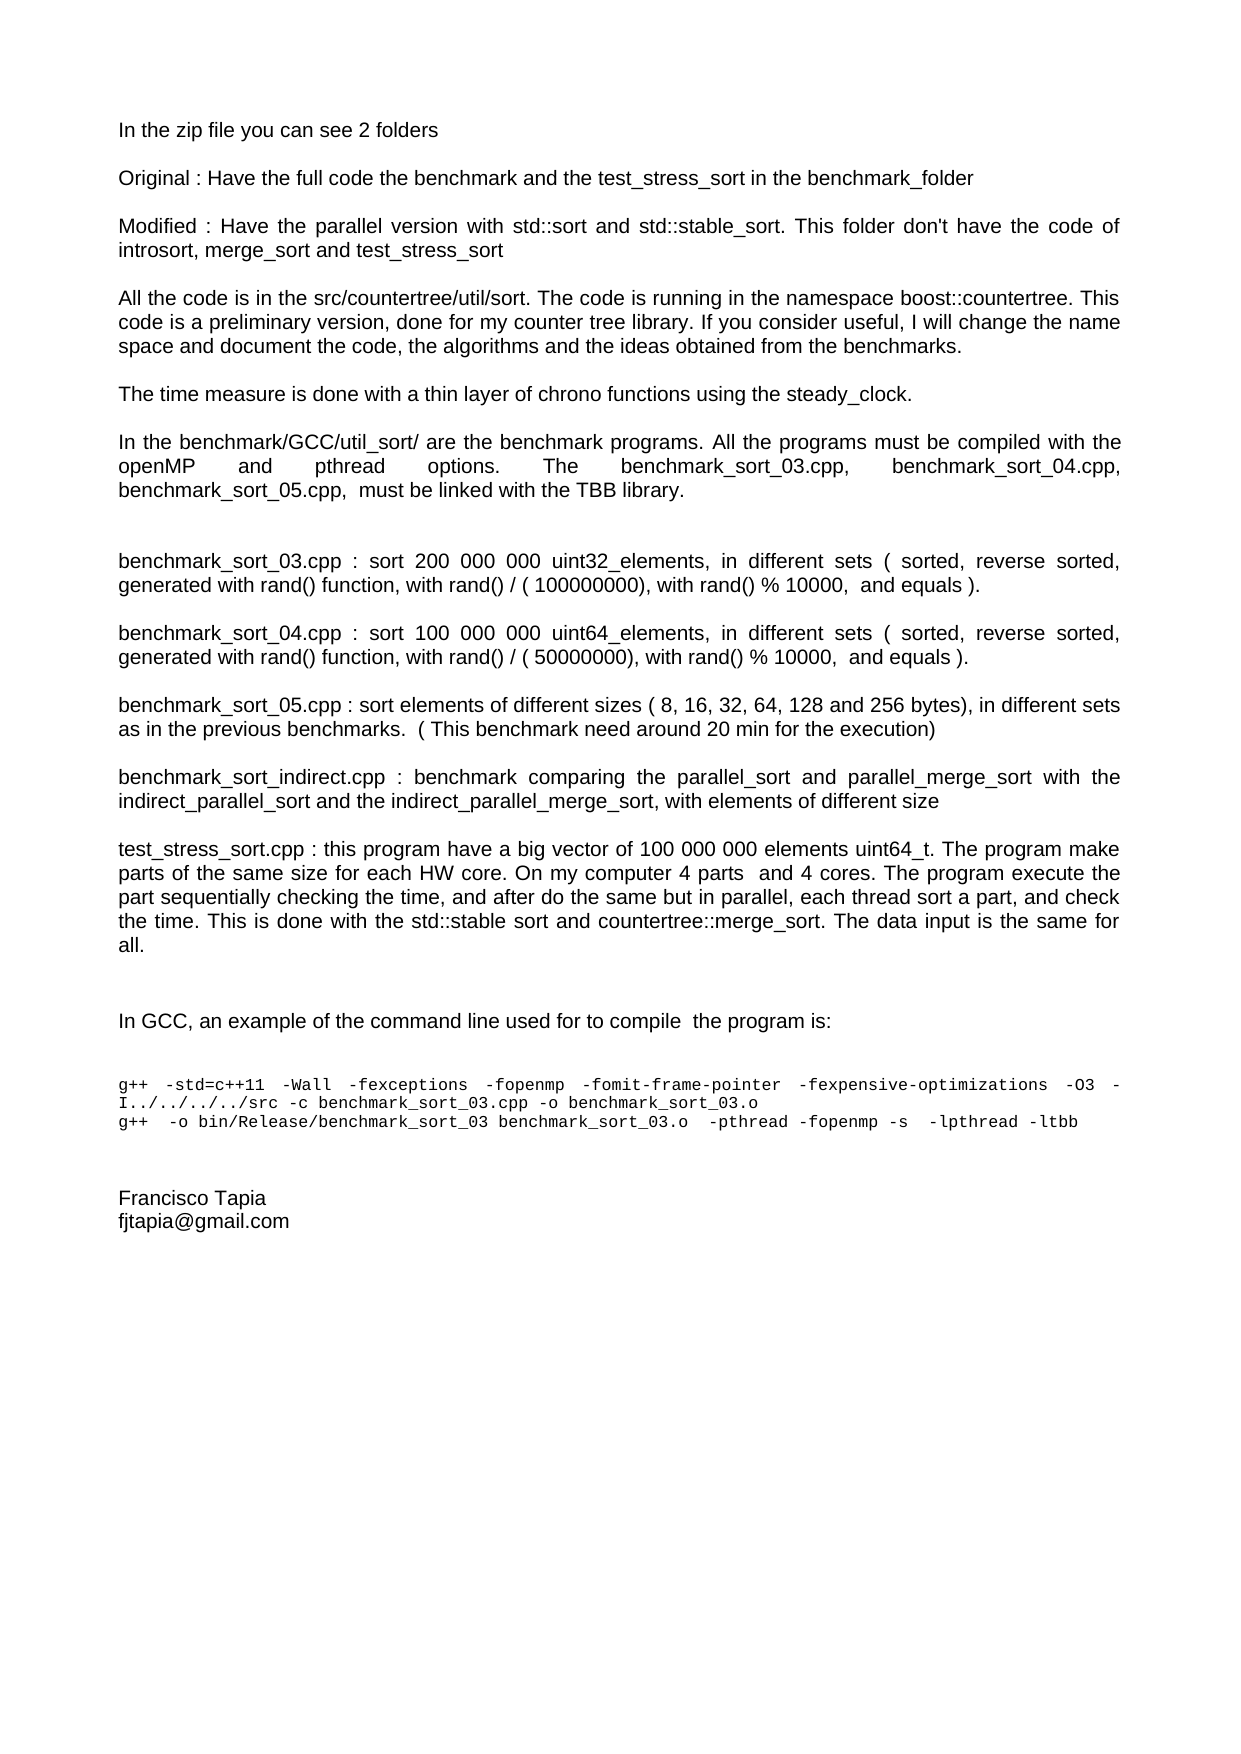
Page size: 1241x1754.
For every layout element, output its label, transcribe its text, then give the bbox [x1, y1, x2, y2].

text benchmark_sort_05.cpp : sort elements of different sizes ( 8, 16, 32, 64, 128 and 256 bytes), in different sets as in the previous benchmarks. ( This benchmark need around 20 min for the execution) [118, 693, 1122, 741]
text All the code is in the src/countertree/util/sort. The code is running in the namespace boost::countertree. This code is a preliminary version, done for my counter tree library. If you consider useful, I will change the name space and document the code, the algorithms and the ideas obtained from the benchmarks. [118, 286, 1122, 358]
text g++ -std=c++11 -Wall -fexceptions -fopenmp -fomit-frame-pointer -fexpensive-optimizations -O3 -I../../../../src -c benchmark_sort_03.cpp -o benchmark_sort_03.o [118, 1076, 1122, 1114]
text Original : Have the full code the benchmark and the test_stress_sort in the benchmark_folder [118, 166, 1122, 190]
text Francisco Tapia [118, 1185, 1122, 1209]
text In the zip file you can see 2 folders [118, 118, 1122, 142]
text In the benchmark/GCC/util_sort/ are the benchmark programs. All the programs must be compiled with the openMP and pthread options. The benchmark_sort_03.cpp, benchmark_sort_04.cpp, benchmark_sort_05.cpp, must be linked with the TBB library. [118, 429, 1122, 501]
text fjtapia@gmail.com [118, 1209, 1122, 1233]
text test_stress_sort.cpp : this program have a big vector of 100 000 000 elements uint64_t. The program make parts of the same size for each HW core. On my computer 4 parts and 4 cores. The program execute the part sequentially checking the time, and after do the same but in parallel, each thread sort a part, and check the time. This is done with the std::stable sort and countertree::merge_sort. The data input is the same for all. [118, 837, 1122, 957]
text The time measure is done with a thin layer of chrono functions using the steady_clock. [118, 382, 1122, 406]
text In GCC, an example of the command line used for to compile the program is: [118, 1009, 1122, 1033]
text benchmark_sort_03.cpp : sort 200 000 000 uint32_elements, in different sets ( sorted, reverse sorted, generated with rand() function, with rand() / ( 100000000), with rand() % 10000, and equals ). [118, 549, 1122, 597]
text benchmark_sort_indirect.cpp : benchmark comparing the parallel_sort and parallel_merge_sort with the indirect_parallel_sort and the indirect_parallel_merge_sort, with elements of different size [118, 765, 1122, 813]
text benchmark_sort_04.cpp : sort 100 000 000 uint64_elements, in different sets ( sorted, reverse sorted, generated with rand() function, with rand() / ( 50000000), with rand() % 10000, and equals ). [118, 621, 1122, 669]
text g++ -o bin/Release/benchmark_sort_03 benchmark_sort_03.o -pthread -fopenmp -s -lpthread -ltbb [118, 1114, 1122, 1133]
text Modified : Have the parallel version with std::sort and std::stable_sort. This folder don't have the code of introsort, merge_sort and test_stress_sort [118, 214, 1122, 262]
